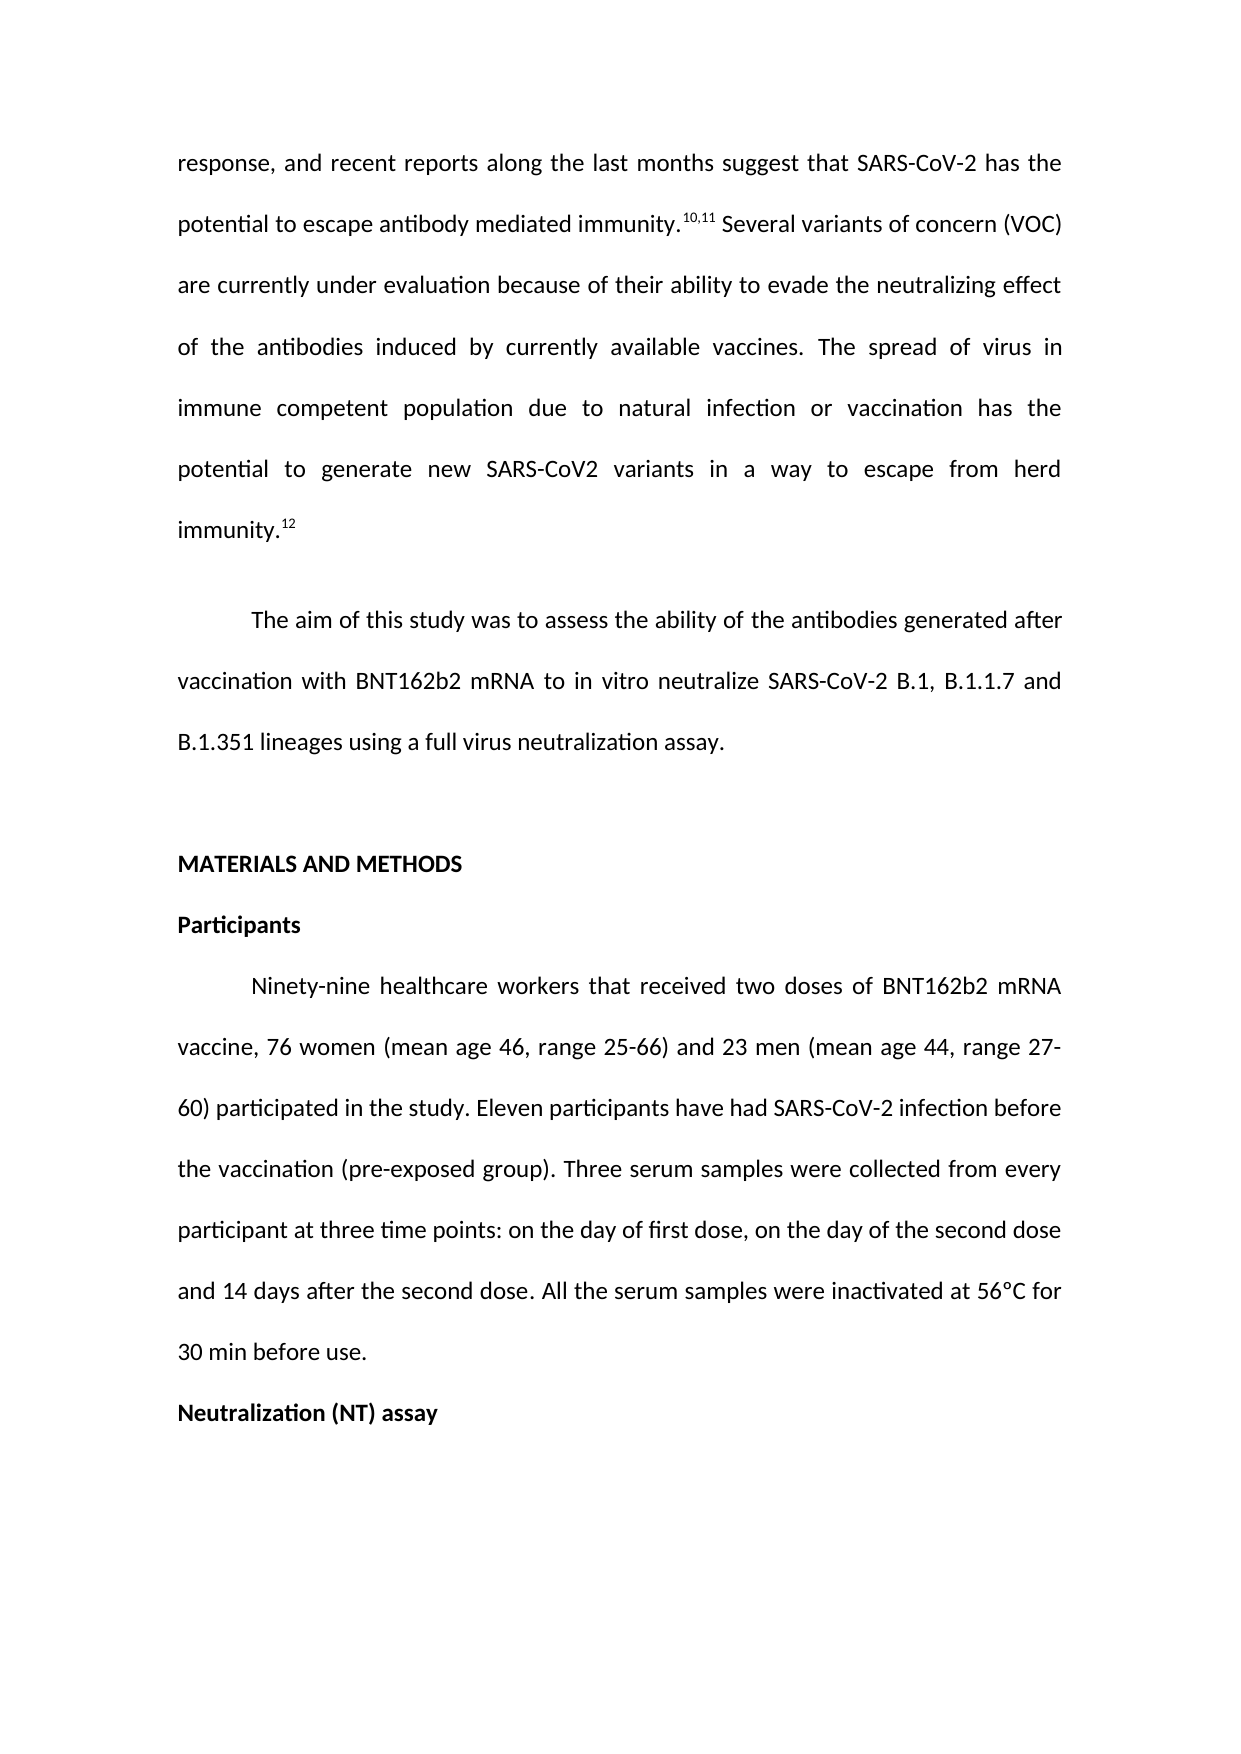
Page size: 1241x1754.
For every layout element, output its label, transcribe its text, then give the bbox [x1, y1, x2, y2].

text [177, 148, 1063, 544]
text Ninety-nine healthcare workers that received two doses of BNT162b2 mRNA vaccine, 76 women (mean age 46, range 25-66) and 23 men (mean age 44, range 27-60) participated in the study. Eleven participants have had SARS-CoV-2 infection before the vaccination (pre-exposed group). Three serum samples were collected from every participant at three time points: on the day of first dose, on the day of the second dose and 14 days after the second dose. All the serum samples were inactivated at 56ºC for 30 min before use. [177, 970, 1063, 1367]
text The aim of this study was to assess the ability of the antibodies generated after vaccination with BNT162b2 mRNA to in vitro neutralize SARS-CoV-2 B.1, B.1.1.7 and B.1.351 lineages using a full virus neutralization assay. [177, 604, 1063, 757]
text Participants [177, 909, 1063, 940]
text Neutralization (NT) assay [177, 1398, 1063, 1428]
text MATERIALS AND METHODS [177, 848, 1063, 879]
